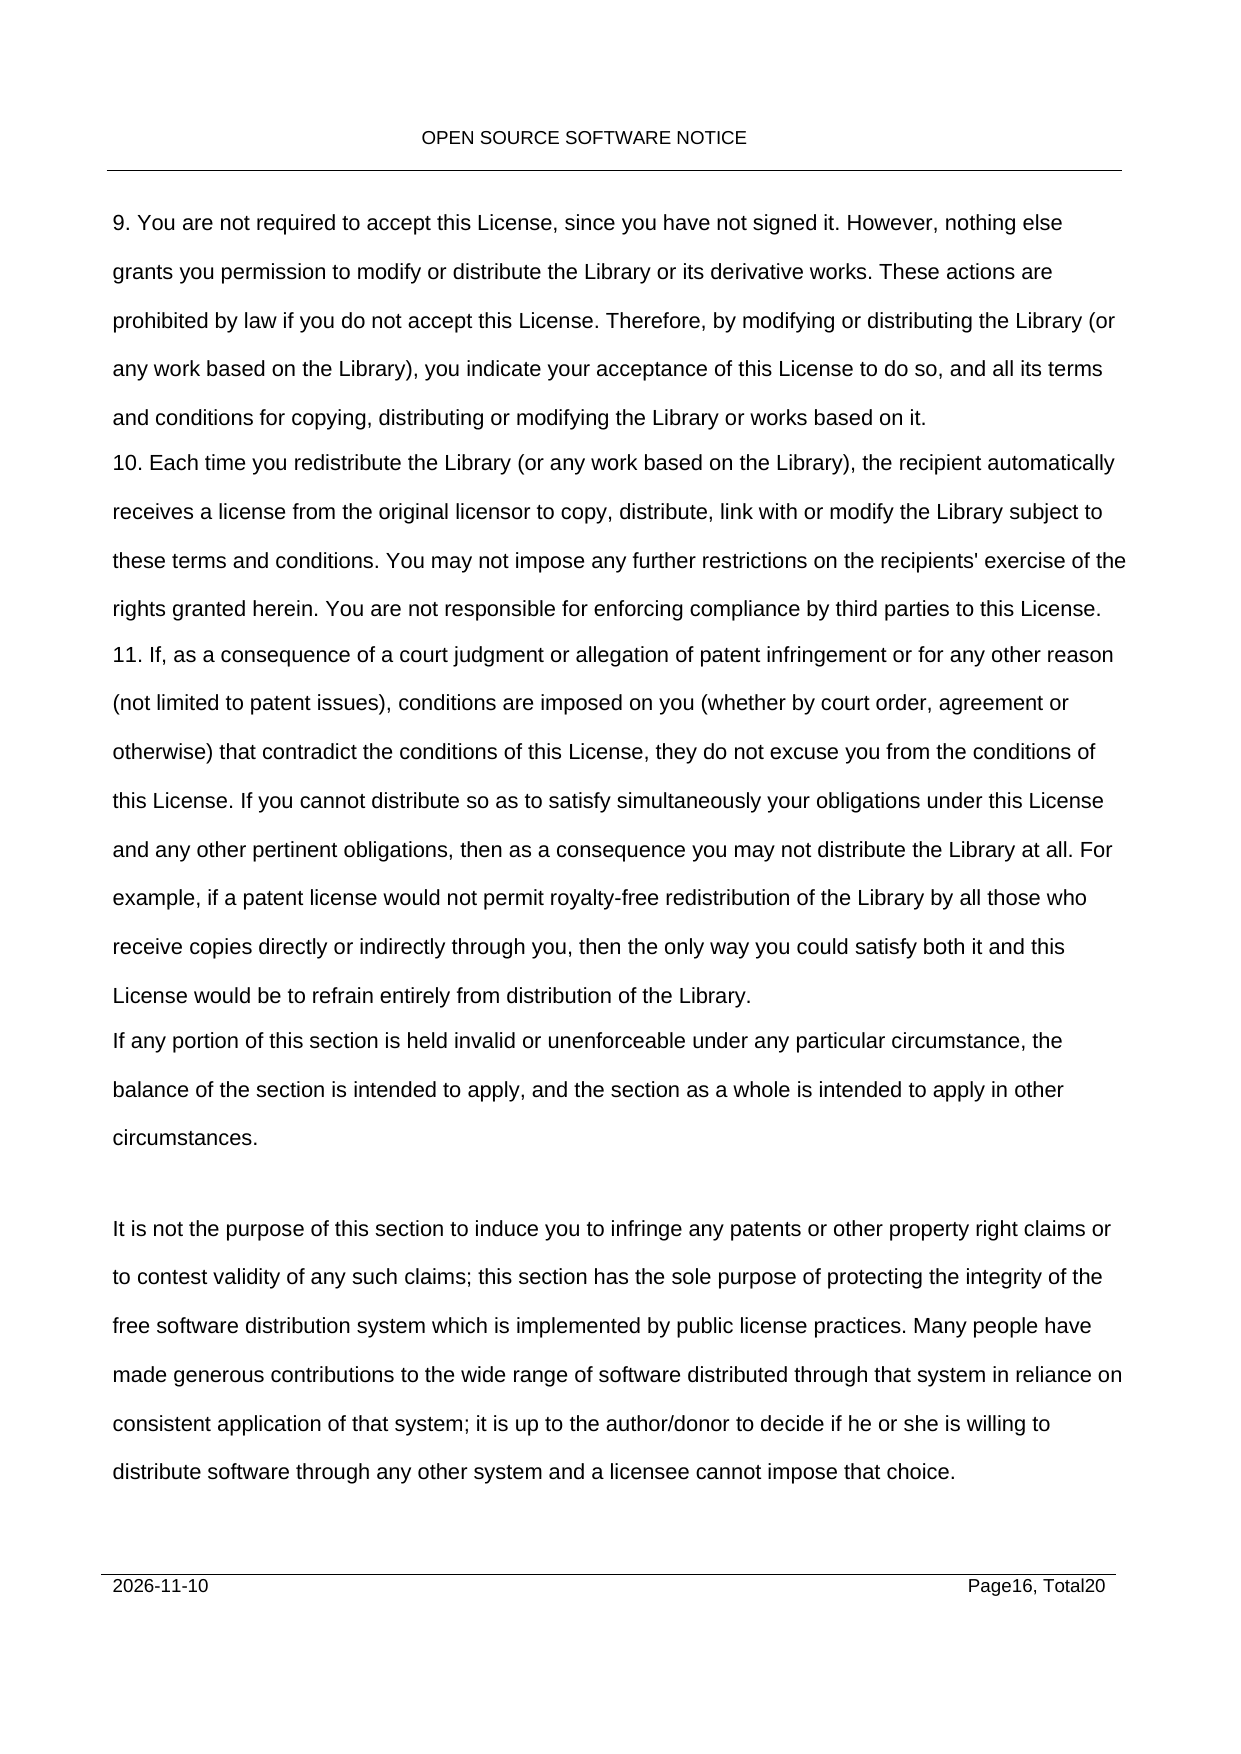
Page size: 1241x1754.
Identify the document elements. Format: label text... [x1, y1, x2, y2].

text 10. Each time you redistribute the Library (or any work based on the Library), the recipient automatically receives a license from the original licensor to copy, distribute, link with or modify the Library subject to these terms and conditions. You may not impose any further restrictions on the recipients' exercise of the rights granted herein. You are not responsible for enforcing compliance by third parties to this License. [112, 446, 1128, 625]
text If any portion of this section is held invalid or unenforceable under any particular circumstance, the balance of the section is intended to apply, and the section as a whole is intended to apply in other circumstances. [112, 1024, 1128, 1154]
text It is not the purpose of this section to induce you to infringe any patents or other property right claims or to contest validity of any such claims; this section has the sole purpose of protecting the integrity of the free software distribution system which is implemented by public license practices. Many people have made generous contributions to the wide range of software distributed through that system in reliance on consistent application of that system; it is up to the author/donor to decide if he or she is willing to distribute software through any other system and a licensee cannot impose that choice. [112, 1212, 1128, 1488]
text 9. You are not required to accept this License, since you have not signed it. However, nothing else grants you permission to modify or distribute the Library or its derivative works. These actions are prohibited by law if you do not accept this License. Therefore, by modifying or distributing the Library (or any work based on the Library), you indicate your acceptance of this License to do so, and all its terms and conditions for copying, distributing or modifying the Library or works based on it. [112, 206, 1128, 434]
text 11. If, as a consequence of a court judgment or allegation of patent infringement or for any other reason (not limited to patent issues), conditions are imposed on you (whether by court order, agreement or otherwise) that contradict the conditions of this License, they do not excuse you from the conditions of this License. If you cannot distribute so as to satisfy simultaneously your obligations under this License and any other pertinent obligations, then as a consequence you may not distribute the Library at all. For example, if a patent license would not permit royalty-free redistribution of the Library by all those who receive copies directly or indirectly through you, then the only way you could satisfy both it and this License would be to refrain entirely from distribution of the Library. [112, 638, 1128, 1012]
